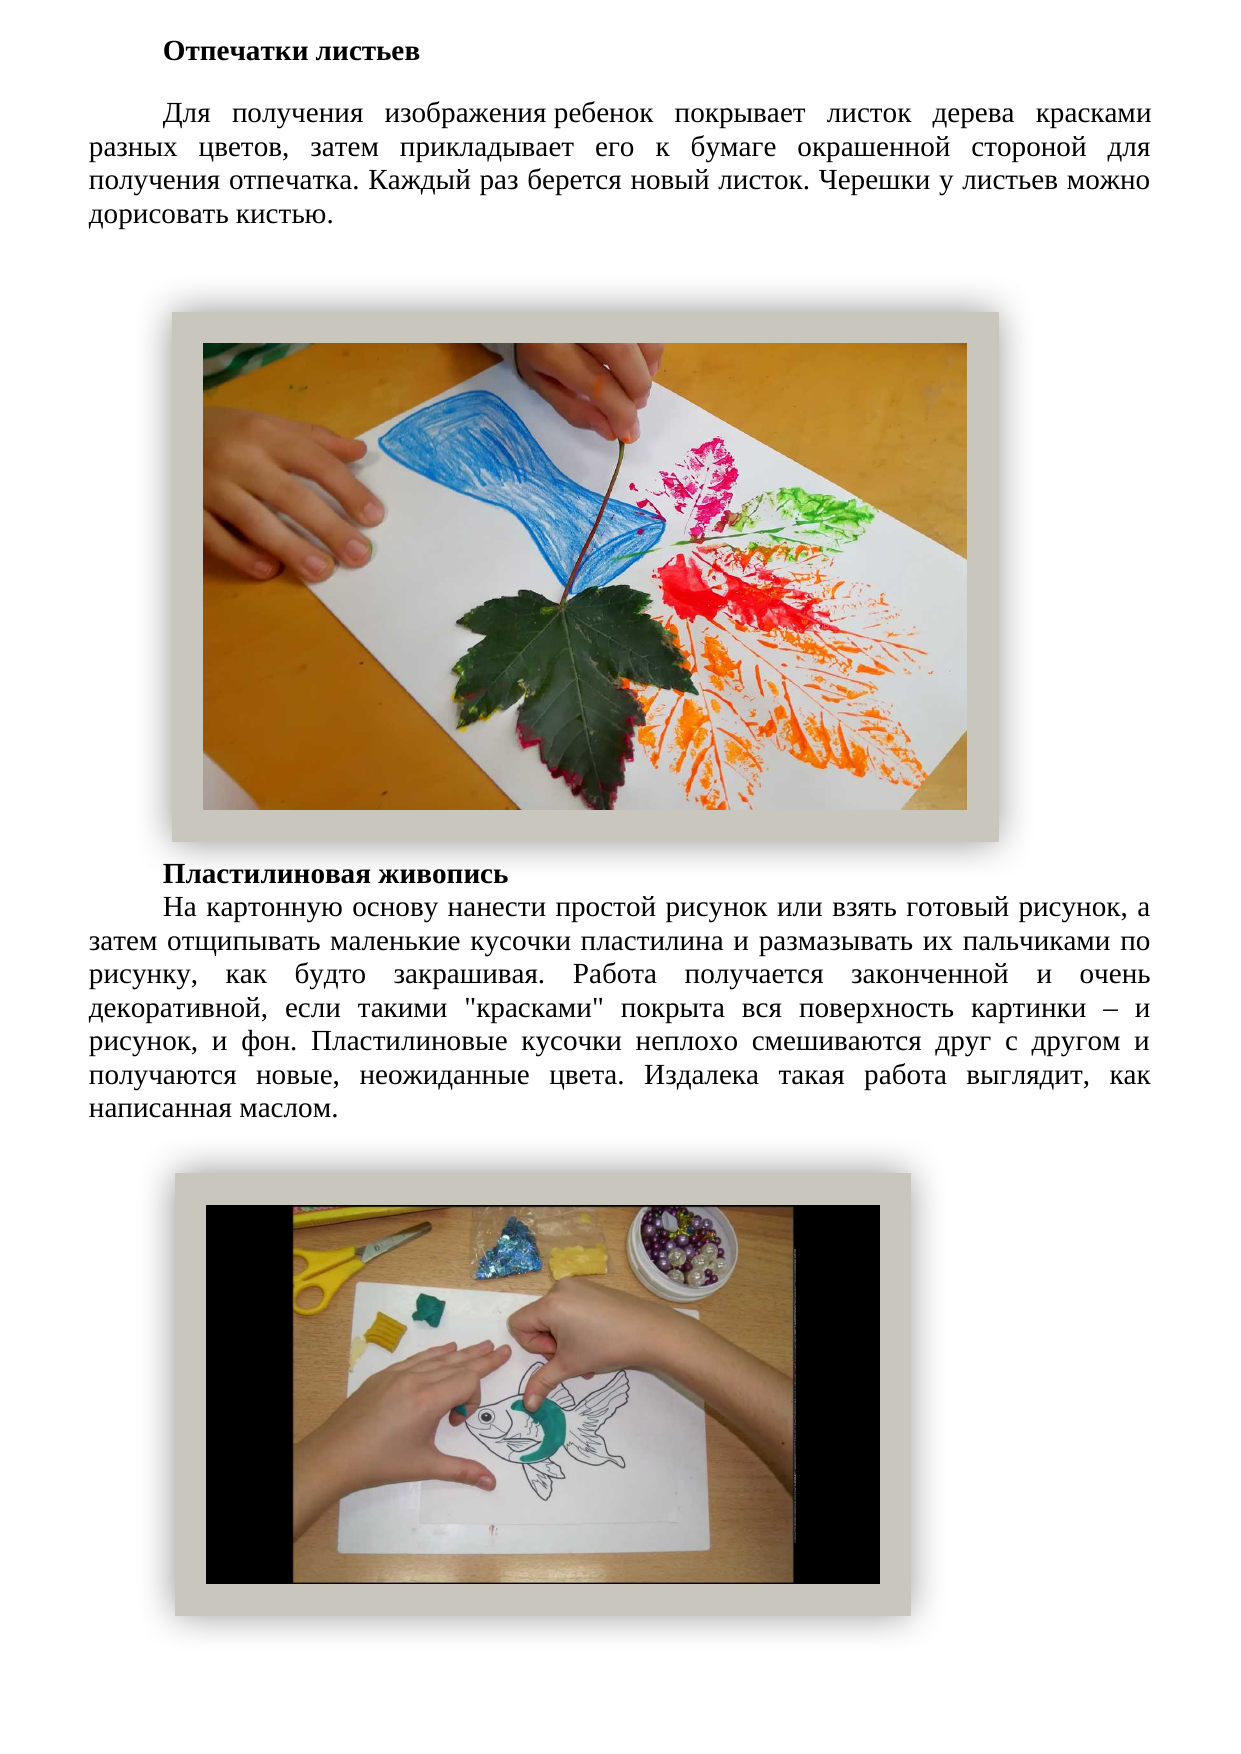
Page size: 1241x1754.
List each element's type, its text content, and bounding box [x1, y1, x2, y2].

text Для получения изображения ребенок покрывает листок дерева красками разных цветов, затем прикладывает его к бумаге окрашенной стороной для получения отпечатка. Каждый раз берется новый листок. Черешки у листьев можно дорисовать кистью. [89, 95, 1152, 229]
text На картонную основу нанести простой рисунок или взять готовый рисунок, а затем отщипывать маленькие кусочки пластилина и размазывать их пальчиками по рисунку, как будто закрашивая. Работа получается законченной и очень декоративной, если такими "красками" покрыта вся поверхность картинки – и рисунок, и фон. Пластилиновые кусочки неплохо смешиваются друг с другом и получаются новые, неожиданные цвета. Издалека такая работа выглядит, как написанная маслом. [89, 889, 1152, 1124]
picture [203, 343, 967, 810]
text Отпечатки листьев [89, 33, 1152, 67]
picture [206, 1205, 880, 1584]
text Пластилиновая живопись [89, 856, 1152, 889]
